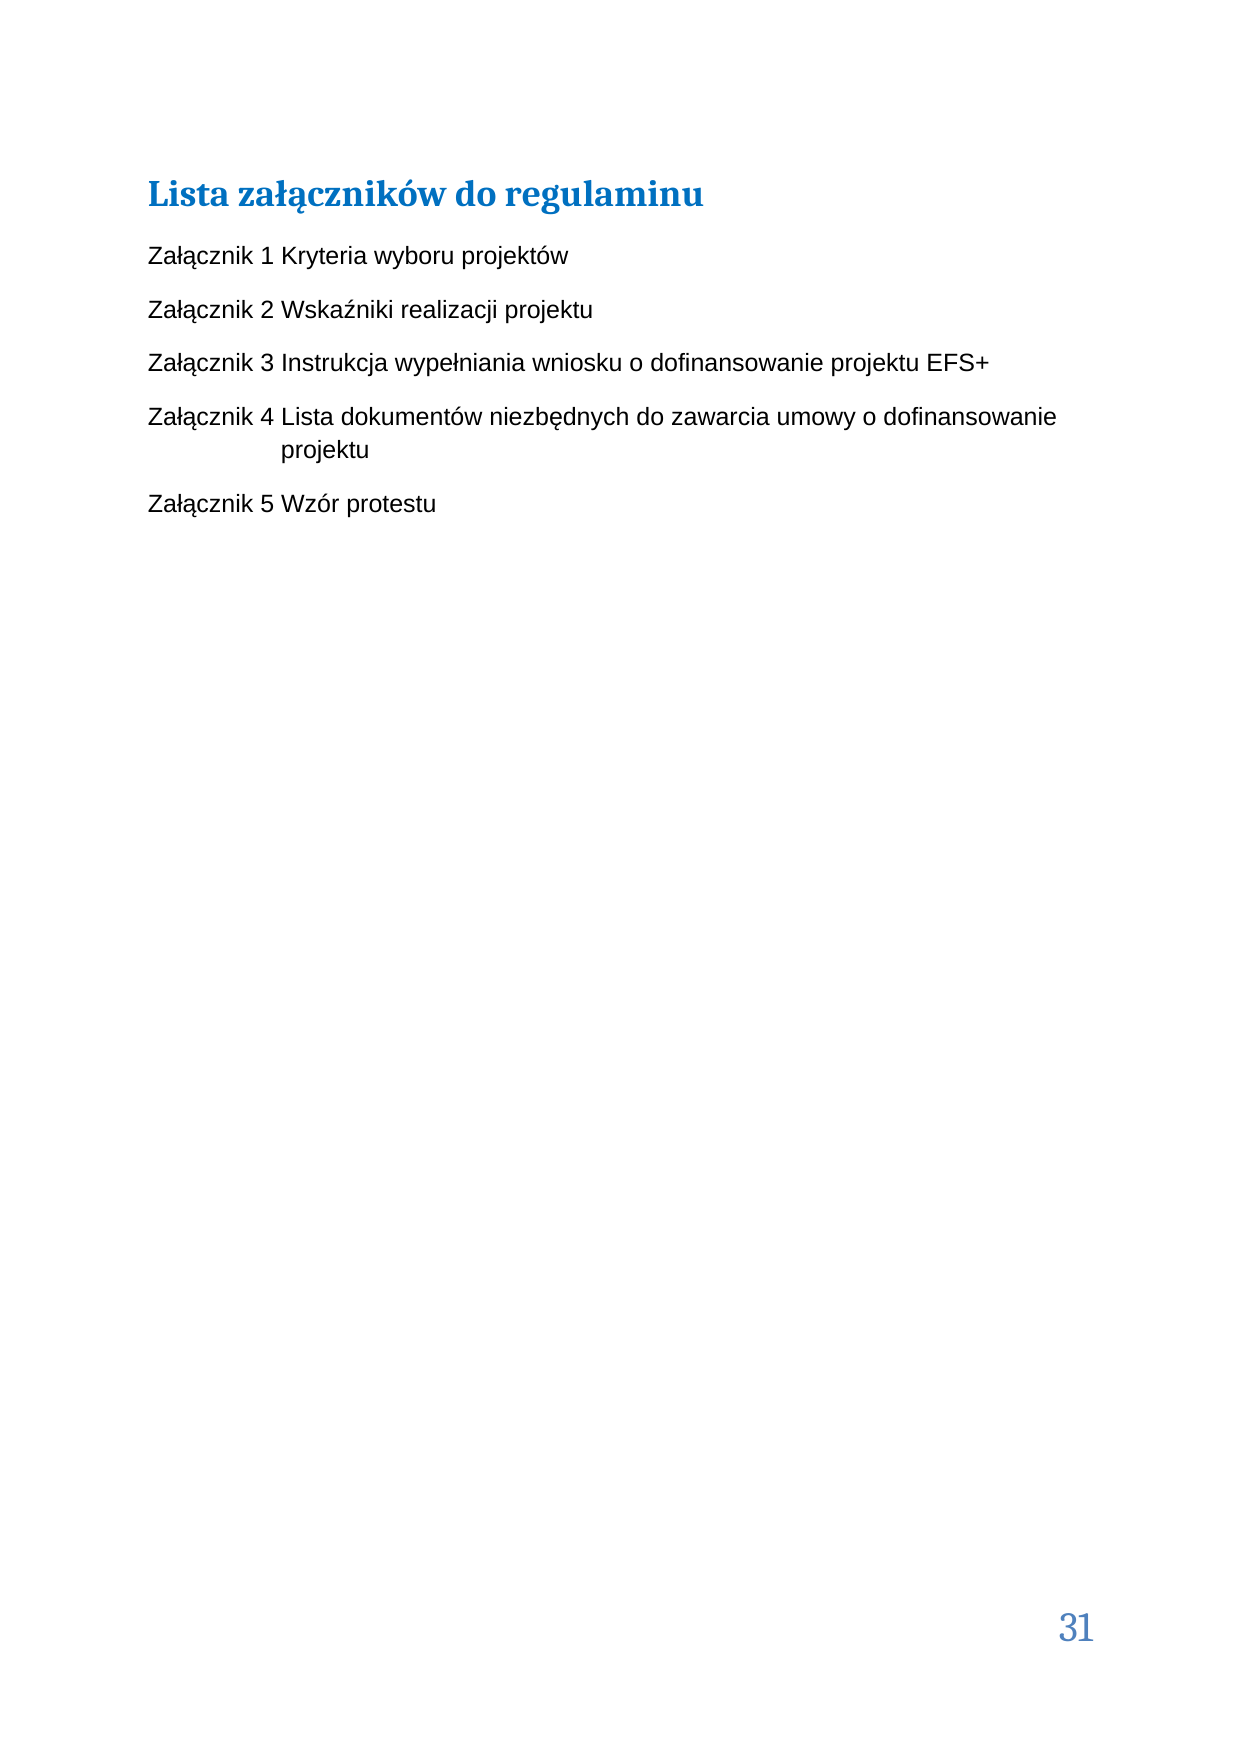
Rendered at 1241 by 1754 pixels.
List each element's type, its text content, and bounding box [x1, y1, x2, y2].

subtitle Lista załączników do regulaminu [148, 173, 1093, 216]
text Załącznik 1 Kryteria wyboru projektów [148, 241, 1093, 269]
text Załącznik 5 Wzór protestu [148, 489, 1093, 518]
text Załącznik 4 Lista dokumentów niezbędnych do zawarcia umowy o dofinansowanie projektu [148, 402, 1093, 464]
text Załącznik 2 Wskaźniki realizacji projektu [148, 294, 1093, 323]
text Załącznik 3 Instrukcja wypełniania wniosku o dofinansowanie projektu EFS+ [148, 348, 1093, 377]
